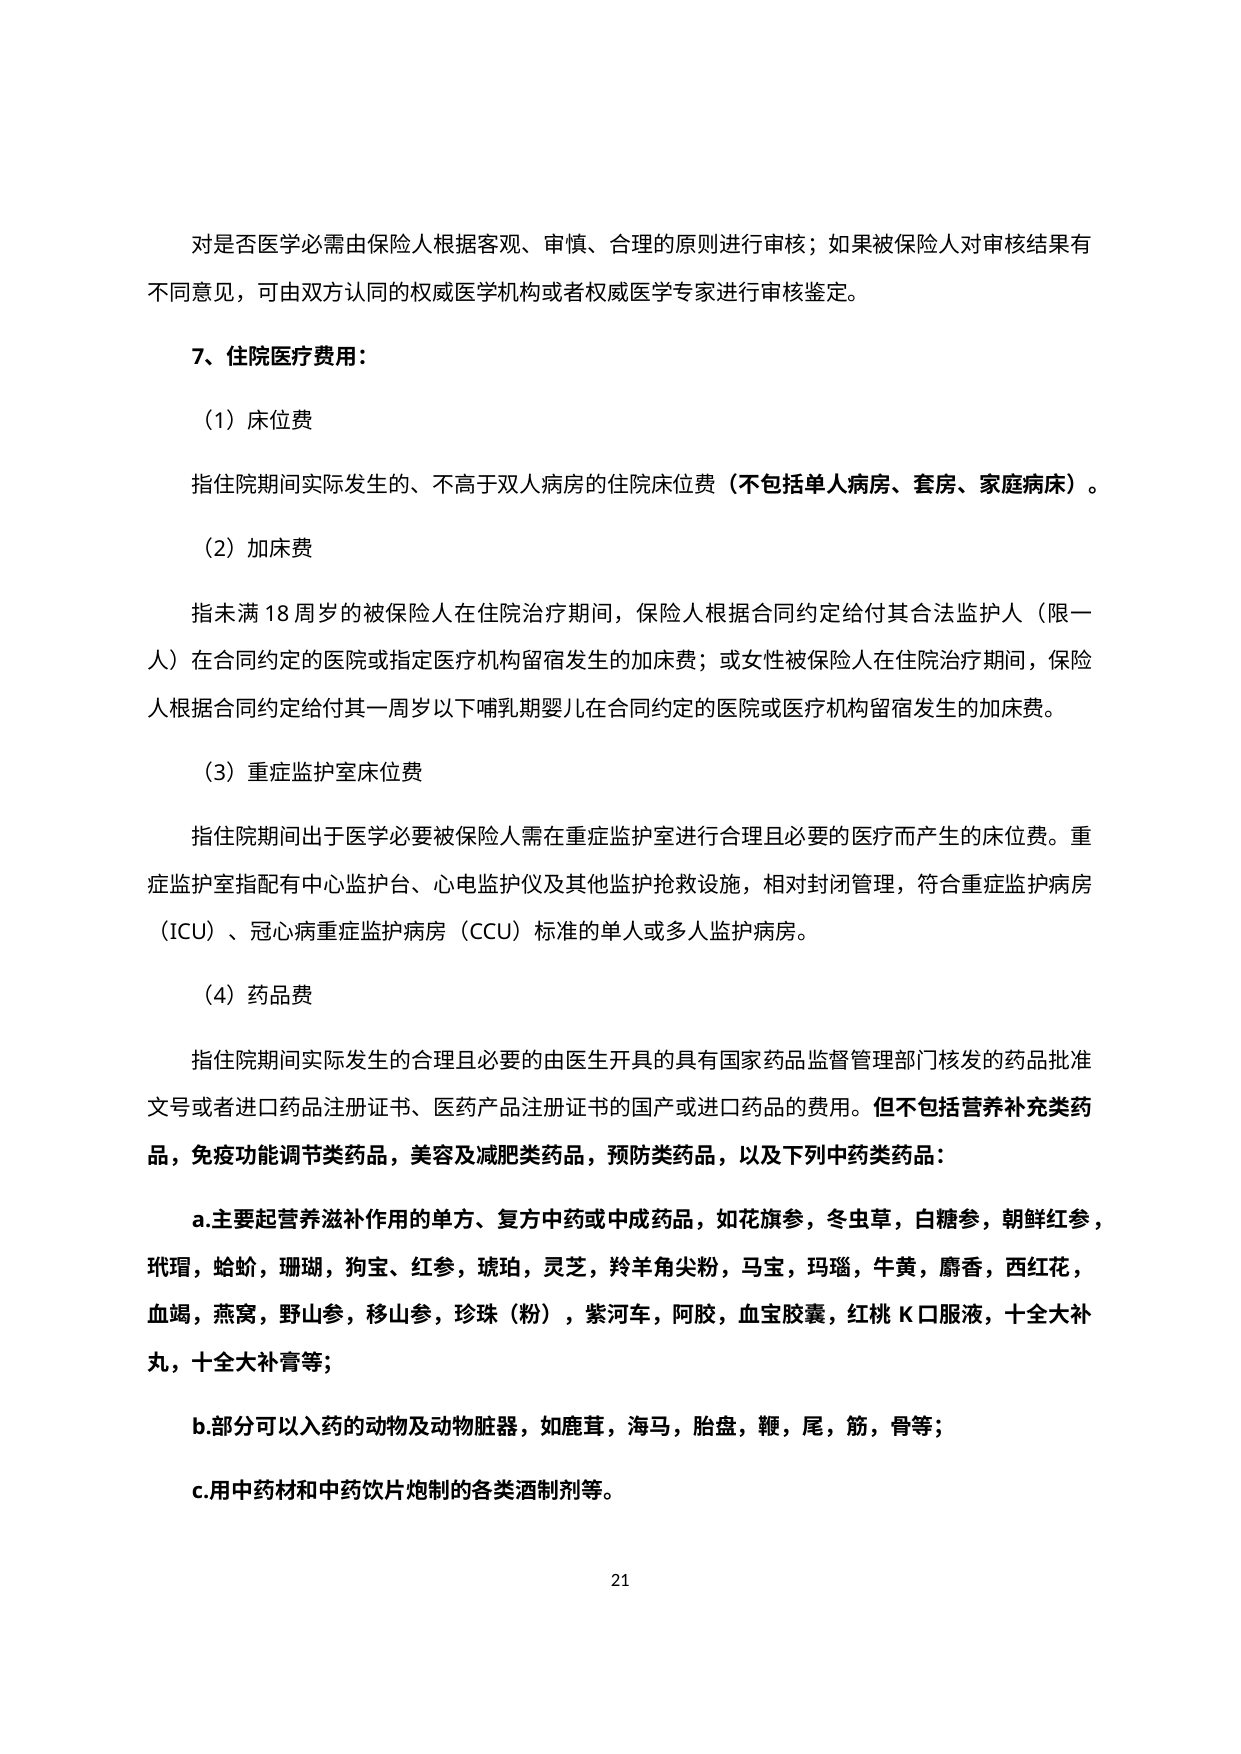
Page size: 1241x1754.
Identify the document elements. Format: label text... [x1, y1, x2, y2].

text （3）重症监护室床位费 [148, 755, 1093, 787]
text 对是否医学必需由保险人根据客观、审慎、合理的原则进行审核；如果被保险人对审核结果有不同意见，可由双方认同的权威医学机构或者权威医学专家进行审核鉴定。 [148, 227, 1093, 306]
text 指住院期间实际发生的合理且必要的由医生开具的具有国家药品监督管理部门核发的药品批准文号或者进口药品注册证书、医药产品注册证书的国产或进口药品的费用。但不包括营养补充类药品，免疫功能调节类药品，美容及减肥类药品，预防类药品，以及下列中药类药品： [148, 1043, 1093, 1169]
text （2）加床费 [148, 531, 1093, 563]
text a.主要起营养滋补作用的单方、复方中药或中成药品，如花旗参，冬虫草，白糖参，朝鲜红参，玳瑁，蛤蚧，珊瑚，狗宝、红参，琥珀，灵芝，羚羊角尖粉，马宝，玛瑙，牛黄，麝香，西红花，血竭，燕窝，野山参，移山参，珍珠（粉），紫河车，阿胶，血宝胶囊，红桃K口服液，十全大补丸，十全大补膏等； [148, 1202, 1093, 1376]
text 指住院期间实际发生的、不高于双人病房的住院床位费（不包括单人病房、套房、家庭病床）。 [148, 467, 1093, 499]
text c.用中药材和中药饮片炮制的各类酒制剂等。 [148, 1473, 1093, 1505]
text （4）药品费 [148, 978, 1093, 1010]
text 指住院期间出于医学必要被保险人需在重症监护室进行合理且必要的医疗而产生的床位费。重症监护室指配有中心监护台、心电监护仪及其他监护抢救设施，相对封闭管理，符合重症监护病房（ICU）、冠心病重症监护病房（CCU）标准的单人或多人监护病房。 [148, 819, 1093, 946]
text 7、住院医疗费用： [148, 339, 1093, 370]
text b.部分可以入药的动物及动物脏器，如鹿茸，海马，胎盘，鞭，尾，筋，骨等； [148, 1409, 1093, 1441]
text 指未满18周岁的被保险人在住院治疗期间，保险人根据合同约定给付其合法监护人（限一人）在合同约定的医院或指定医疗机构留宿发生的加床费；或女性被保险人在住院治疗期间，保险人根据合同约定给付其一周岁以下哺乳期婴儿在合同约定的医院或医疗机构留宿发生的加床费。 [148, 596, 1093, 722]
text （1）床位费 [148, 403, 1093, 435]
